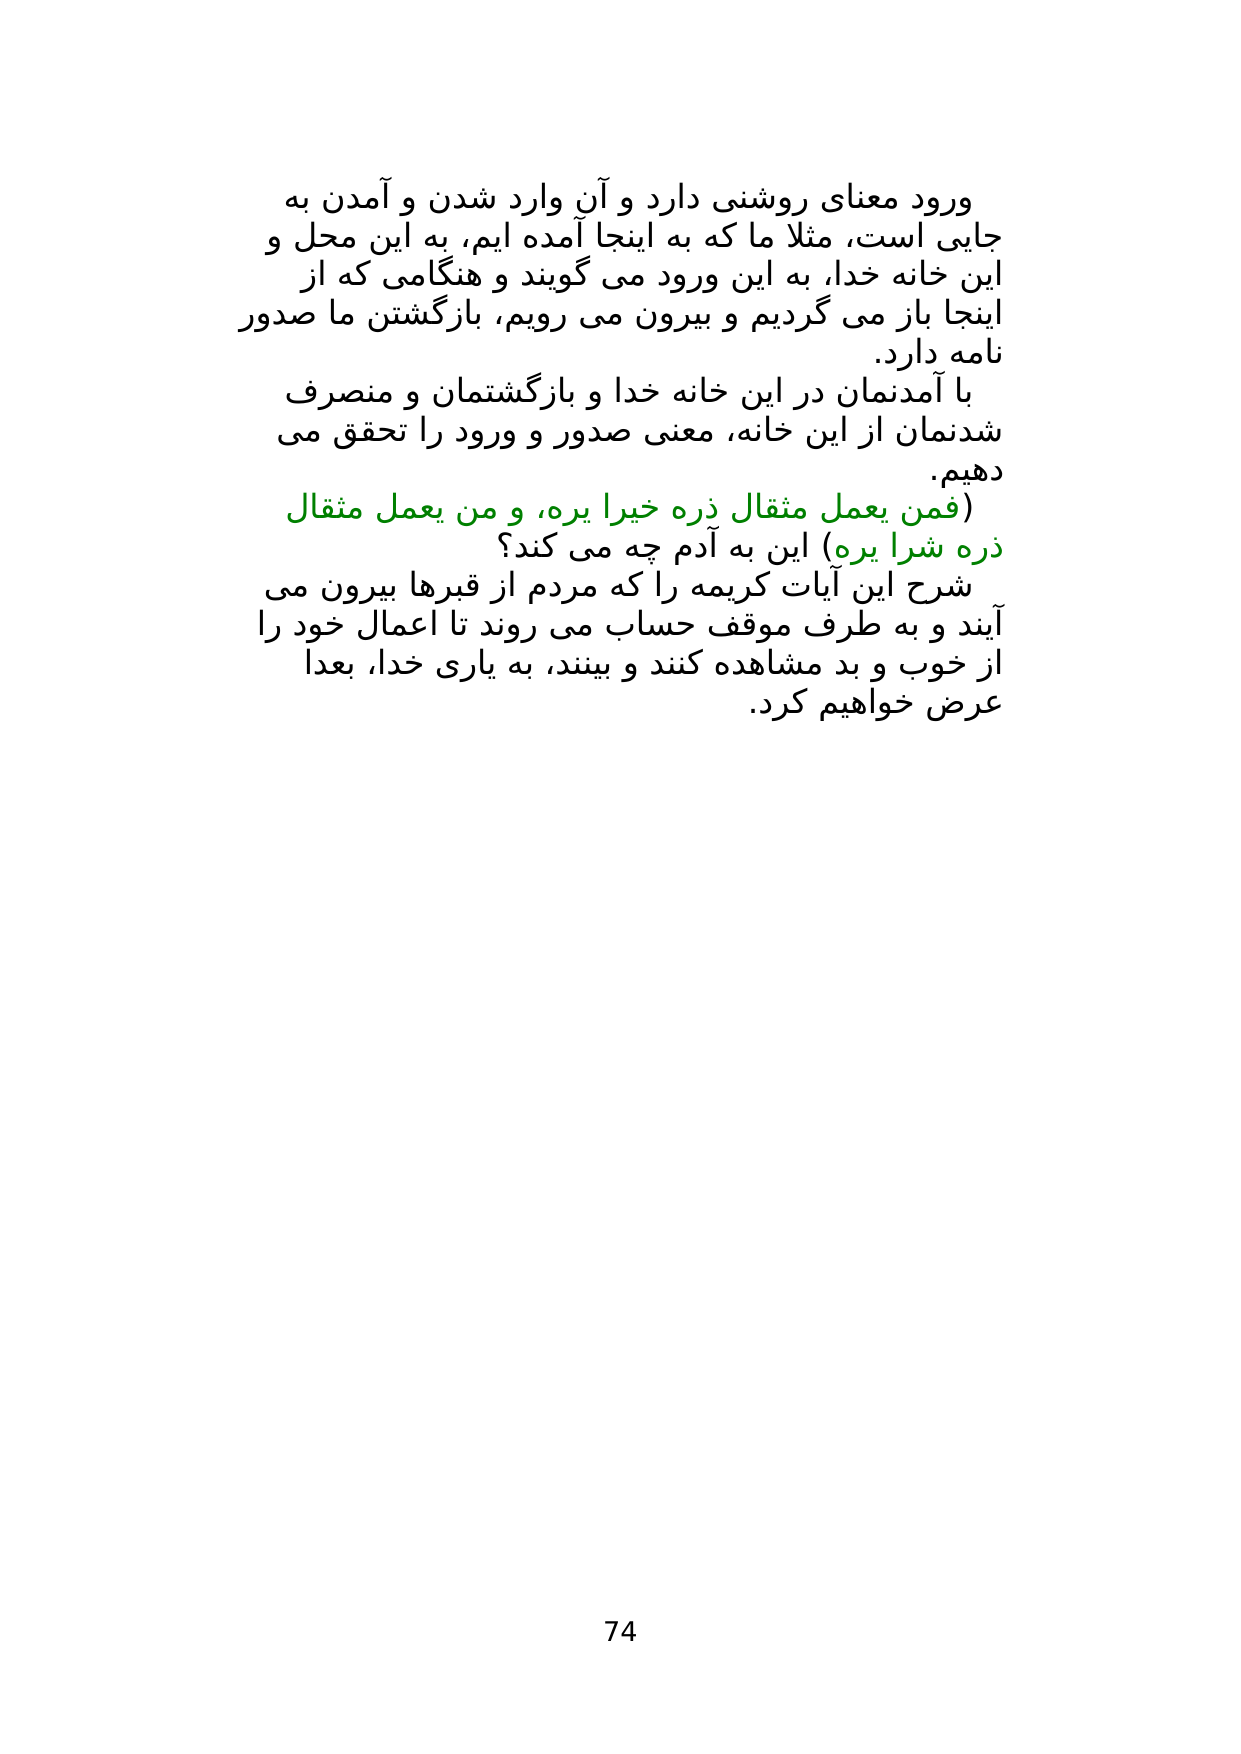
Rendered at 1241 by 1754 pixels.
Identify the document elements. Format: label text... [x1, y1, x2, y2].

text (فمن يعمل مثقال ذره خيرا يره، و من يعمل مثقال ذره شرا يره) اين به آدم چه مى كند؟ [236, 488, 1004, 566]
text ورود معناى روشنى دارد و آن وارد شدن و آمدن به جايى است، مثلا ما كه به اينجا آمده ايم، به اين محل و اين خانه خدا، به اين ورود مى گويند و هنگامى كه از اينجا باز مى گرديم و بيرون مى رويم، بازگشتن ما صدور نامه دارد. [236, 177, 1004, 371]
text با آمدنمان در اين خانه خدا و بازگشتمان و منصرف شدنمان از اين خانه، معنى صدور و ورود را تحقق مى دهيم. [236, 371, 1004, 488]
text شرح اين آيات كريمه را كه مردم از قبرها بيرون مى آيند و به طرف موقف حساب مى روند تا اعمال خود را از خوب و بد مشاهده كنند و بينند، به يارى خدا، بعدا عرض خواهيم كرد. [236, 566, 1004, 721]
